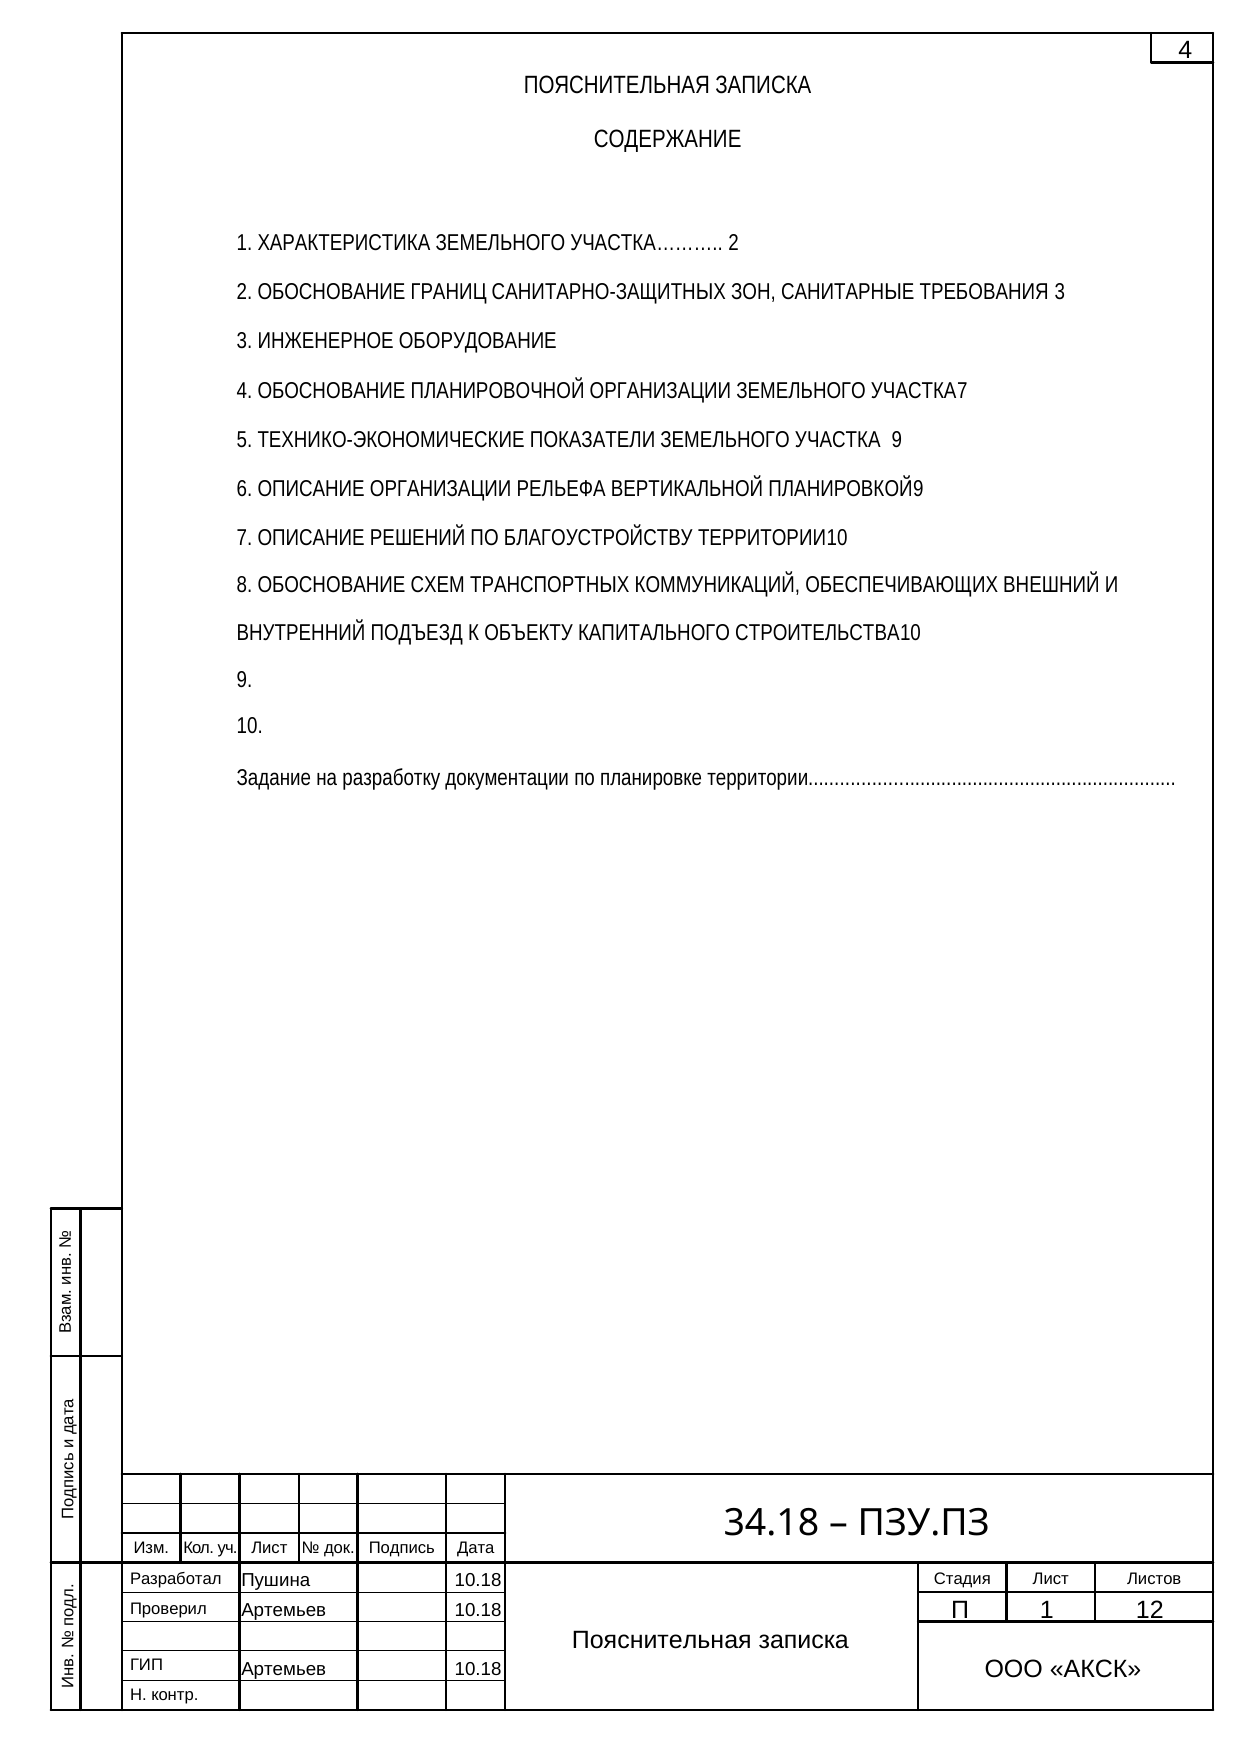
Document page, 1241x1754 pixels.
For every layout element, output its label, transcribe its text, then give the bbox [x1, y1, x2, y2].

text 3. ИНЖЕНЕРНОЕ ОБОРУДОВАНИЕ………………………………………………………………………………………… 6 [148, 325, 1187, 354]
text ВНУТРЕННИЙ ПОДЪЕЗД К ОБЪЕКТУ КАПИТАЛЬНОГО СТРОИТЕЛЬСТВА…………………………......................... 10 [148, 617, 1187, 646]
text 7. ОПИСАНИЕ РЕШЕНИЙ ПО БЛАГОУСТРОЙСТВУ ТЕРРИТОРИИ…………………………………………………….. 10 [148, 522, 1187, 551]
text 8. ОБОСНОВАНИЕ СХЕМ ТРАНСПОРТНЫХ КОММУНИКАЦИЙ, ОБЕСПЕЧИВАЮЩИХ ВНЕШНИЙ И [148, 571, 1187, 598]
text 4. ОБОСНОВАНИЕ ПЛАНИРОВОЧНОЙ ОРГАНИЗАЦИИ ЗЕМЕЛЬНОГО УЧАСТКА…………………………………….. 7 [148, 374, 1187, 403]
text 1. ХАРАКТЕРИСТИКА ЗЕМЕЛЬНОГО УЧАСТКА…………………………………………………………………………….. 2 [148, 227, 1187, 256]
text ПОЯСНИТЕЛЬНАЯ ЗАПИСКА [148, 70, 1187, 99]
text 9. ПРОТИВОПОЖАРНЫЕ ТРЕБОВАНИЯ…………………………………………………….......................................... 10 [148, 666, 1187, 692]
text 6. ОПИСАНИЕ ОРГАНИЗАЦИИ РЕЛЬЕФА ВЕРТИКАЛЬНОЙ ПЛАНИРОВКОЙ…………………………………………... 9 [148, 473, 1187, 502]
text СОДЕРЖАНИЕ [148, 124, 1187, 153]
text 2. ОБОСНОВАНИЕ ГРАНИЦ САНИТАРНО-ЗАЩИТНЫХ ЗОН, САНИТАРНЫЕ ТРЕБОВАНИЯ ………………………… 3 [148, 276, 1187, 305]
text Приложение 1 – Задание на разработку документации по планировке территории .................................................... [148, 764, 1152, 790]
text 5. ТЕХНИКО-ЭКОНОМИЧЕСКИЕ ПОКАЗАТЕЛИ ЗЕМЕЛЬНОГО УЧАСТКА ……………………………………………... 9 [148, 424, 1187, 452]
text 10. ССЫЛОЧНЫЕ ДОКУМЕНТЫ……………………………………………………....................................................... 12 [148, 712, 1187, 738]
